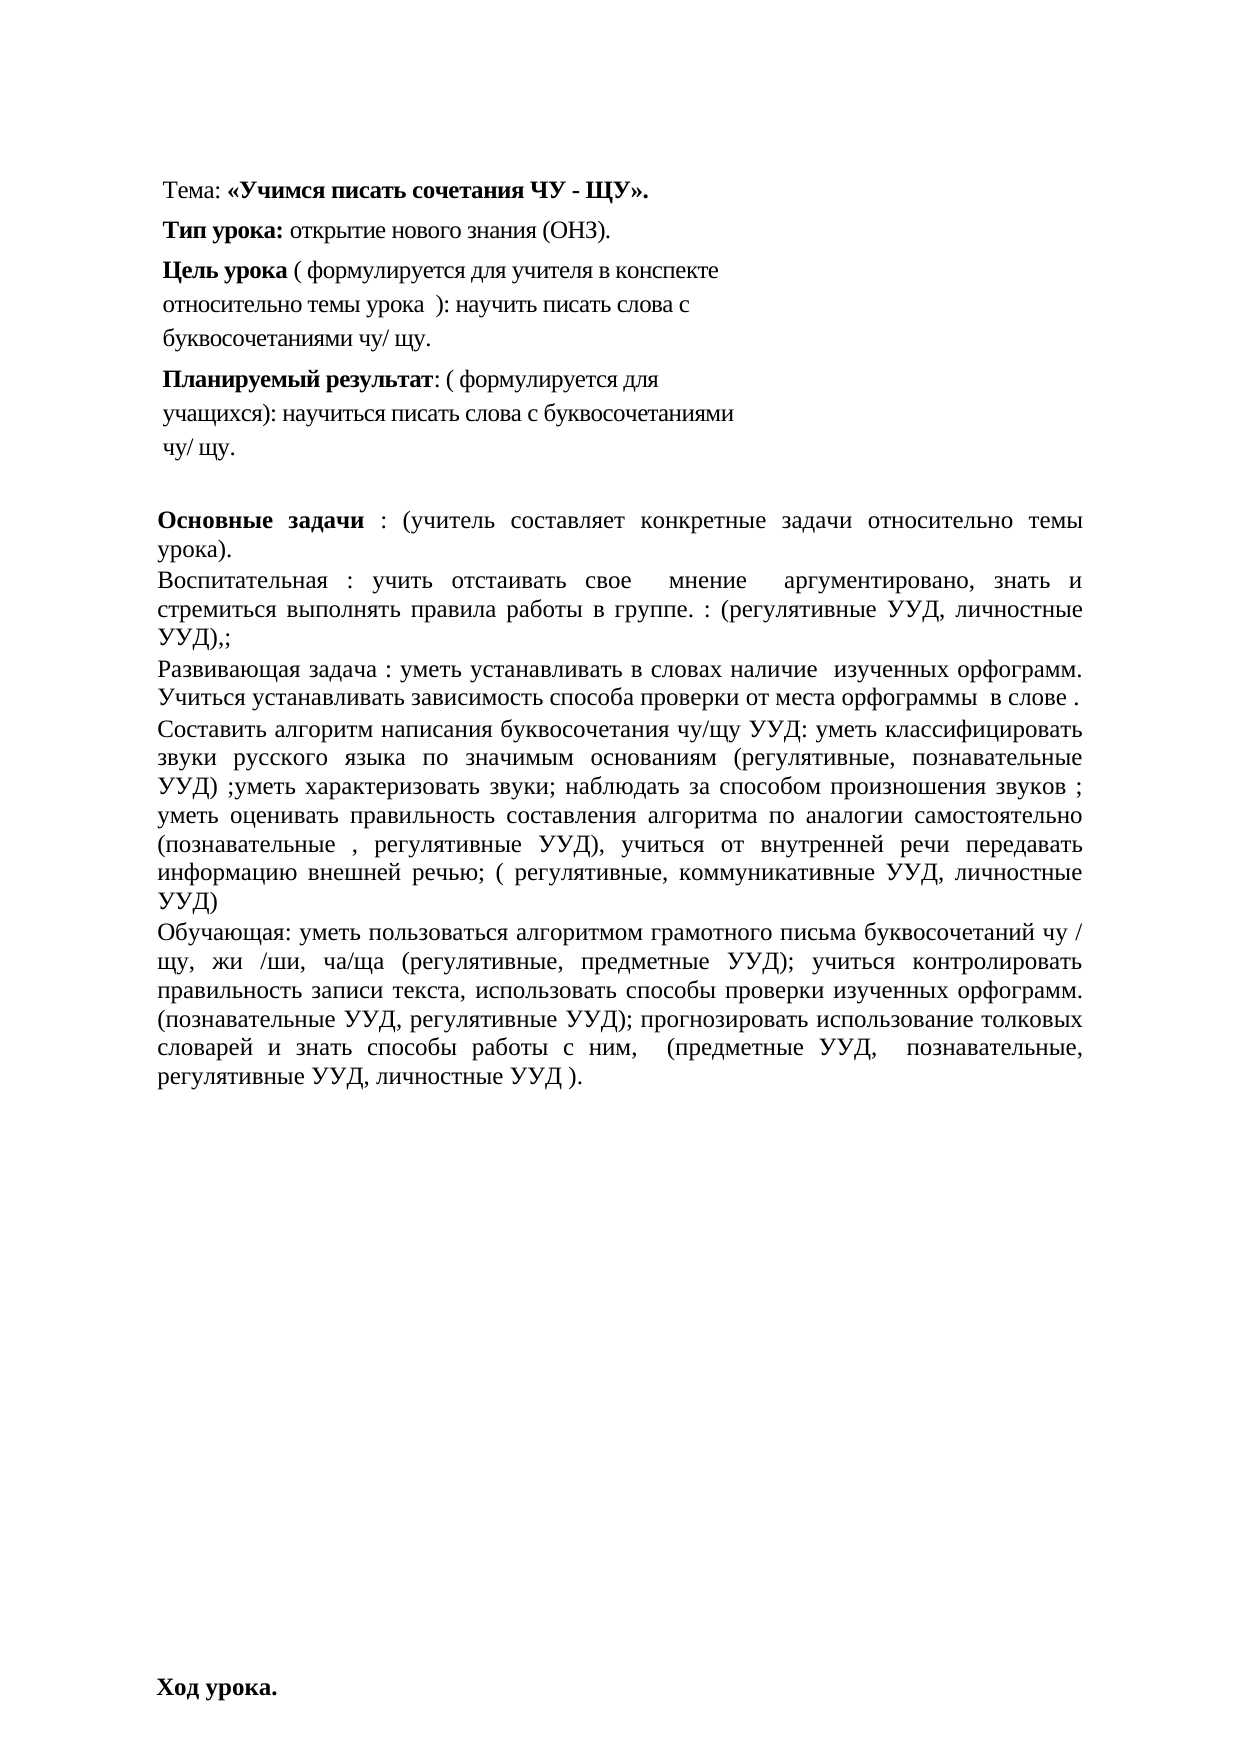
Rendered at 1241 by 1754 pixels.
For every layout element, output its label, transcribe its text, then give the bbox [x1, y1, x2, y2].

text Развивающая задача : уметь устанавливать в словах наличие изученных орфограмм. Учиться устанавливать зависимость способа проверки от места орфограммы в слове . [157, 654, 1084, 711]
text Цель урока ( формулируется для учителя в конспекте относительно темы урока ): научить писать слова с буквосочетаниями чу/ щу. [162, 252, 748, 354]
text Обучающая: уметь пользоваться алгоритмом грамотного письма буквосочетаний чу / щу, жи /ши, ча/ща (регулятивные, предметные УУД); учиться контролировать правильность записи текста, использовать способы проверки изученных орфограмм. (познавательные УУД, регулятивные УУД); прогнозировать использование толковых словарей и знать способы работы с ним, (предметные УУД, познавательные, регулятивные УУД, личностные УУД ). [157, 917, 1084, 1090]
text Тип урока: открытие нового знания (ОНЗ). [162, 211, 748, 245]
text Планируемый результат: ( формулируется для учащихся): научиться писать слова с буквосочетаниями чу/ щу. [162, 360, 748, 462]
text Ход урока. [156, 1672, 1084, 1700]
text Основные задачи : (учитель составляет конкретные задачи относительно темы урока). [157, 505, 1084, 562]
text Составить алгоритм написания буквосочетания чу/щу УУД: уметь классифицировать звуки русского языка по значимым основаниям (регулятивные, познавательные УУД) ;уметь характеризовать звуки; наблюдать за способом произношения звуков ; уметь оценивать правильность составления алгоритма по аналогии самостоятельно (познавательные , регулятивные УУД), учиться от внутренней речи передавать информацию внешней речью; ( регулятивные, коммуникативные УУД, личностные УУД) [157, 714, 1084, 915]
text Тема: «Учимся писать сочетания ЧУ - ЩУ». [162, 171, 748, 205]
text Воспитательная : учить отстаивать свое мнение аргументировано, знать и стремиться выполнять правила работы в группе. : (регулятивные УУД, личностные УУД),; [157, 565, 1084, 651]
